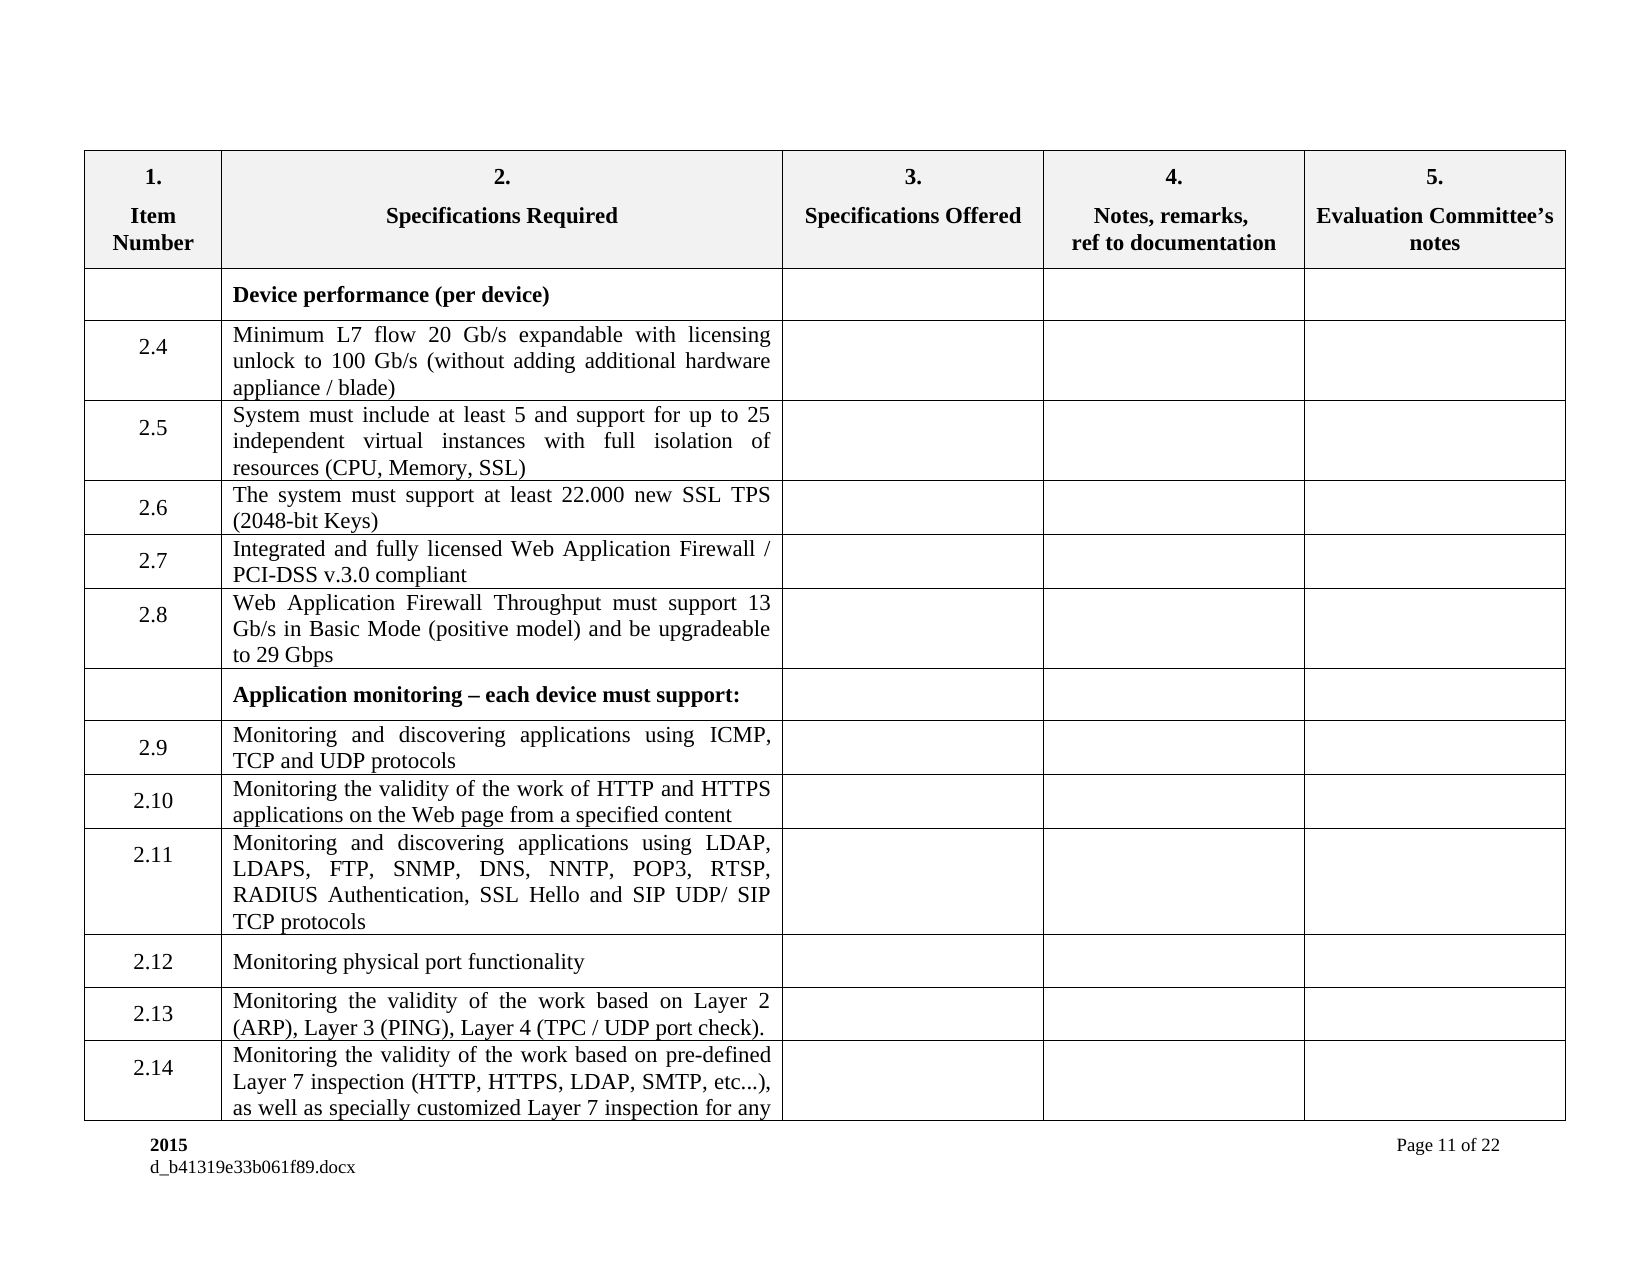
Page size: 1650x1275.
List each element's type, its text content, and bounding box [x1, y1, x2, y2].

table_cell Web Application Firewall Throughput must support 13 Gb/s in Basic Mode (positive model) and be upgradeable to 29 Gbps [222, 589, 782, 668]
table_cell [1305, 669, 1565, 720]
table_cell 2.12 [85, 935, 221, 987]
table_cell [1044, 935, 1304, 987]
table_cell Monitoring and discovering applications using LDAP, LDAPS, FTP, SNMP, DNS, NNTP, POP3, RTSP, RADIUS Authentication, SSL Hello and SIP UDP/ SIP TCP protocols [222, 829, 782, 934]
table_cell Application monitoring – each device must support: [222, 669, 782, 720]
table_header 5. Evaluation Committee’s notes [1305, 151, 1565, 268]
table_cell [1305, 321, 1565, 400]
table_cell [1305, 829, 1565, 934]
table_cell [783, 935, 1043, 987]
table_cell [783, 988, 1043, 1040]
table_cell [1044, 1041, 1304, 1120]
table_cell Minimum L7 flow 20 Gb/s expandable with licensing unlock to 100 Gb/s (without adding additional hardware appliance / blade) [222, 321, 782, 400]
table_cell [222, 1041, 782, 1120]
table_cell 2.10 [85, 775, 221, 828]
table_cell Integrated and fully licensed Web Application Firewall / PCI-DSS v.3.0 compliant [222, 535, 782, 588]
table_cell [1305, 401, 1565, 480]
table_cell [1044, 589, 1304, 668]
table_cell Monitoring physical port functionality [222, 935, 782, 987]
table_cell [1305, 1041, 1565, 1120]
table_header 3. Specifications Offered [783, 151, 1043, 268]
table_cell 2.11 [85, 829, 221, 934]
table_cell System must include at least 5 and support for up to 25 independent virtual instances with full isolation of resources (CPU, Memory, SSL) [222, 401, 782, 480]
table_cell [1305, 535, 1565, 588]
table_header 2. Specifications Required [222, 151, 782, 268]
table_cell [1044, 721, 1304, 774]
table_cell Monitoring the validity of the work based on Layer 2 (ARP), Layer 3 (PING), Layer 4 (TPC / UDP port check). [222, 988, 782, 1040]
table_cell [783, 775, 1043, 828]
table_cell [783, 829, 1043, 934]
table_cell [1305, 481, 1565, 534]
table_cell 2.6 [85, 481, 221, 534]
table_cell [1305, 988, 1565, 1040]
table_cell [1044, 775, 1304, 828]
table_cell [1305, 269, 1565, 320]
table_cell [783, 481, 1043, 534]
table_cell Device performance (per device) [222, 269, 782, 320]
table_cell [1305, 589, 1565, 668]
table_cell Monitoring and discovering applications using ICMP, TCP and UDP protocols [222, 721, 782, 774]
table_cell 2.14 [85, 1041, 221, 1120]
table_cell Monitoring the validity of the work of HTTP and HTTPS applications on the Web page from a specified content [222, 775, 782, 828]
table_cell [783, 669, 1043, 720]
table_cell [1044, 535, 1304, 588]
table_cell [1305, 935, 1565, 987]
table_cell The system must support at least 22.000 new SSL TPS (2048-bit Keys) [222, 481, 782, 534]
table_cell [783, 1041, 1043, 1120]
table_cell [1044, 829, 1304, 934]
table_cell 2.8 [85, 589, 221, 668]
table_cell [783, 321, 1043, 400]
table_header 4. Notes, remarks, ref to documentation [1044, 151, 1304, 268]
table_cell [783, 721, 1043, 774]
table_cell [1305, 775, 1565, 828]
table_cell [1044, 988, 1304, 1040]
table_cell [1044, 269, 1304, 320]
table_cell 2.13 [85, 988, 221, 1040]
table_cell [783, 535, 1043, 588]
table_cell [85, 669, 221, 720]
table_cell [1044, 481, 1304, 534]
table_cell 2.5 [85, 401, 221, 480]
table_cell [1044, 401, 1304, 480]
table_header 1. Item Number [85, 151, 221, 268]
table_cell [1044, 321, 1304, 400]
table_cell 2.9 [85, 721, 221, 774]
table_cell [85, 269, 221, 320]
table_cell [783, 589, 1043, 668]
table_cell 2.4 [85, 321, 221, 400]
table_cell [1044, 669, 1304, 720]
table_cell [783, 269, 1043, 320]
table_cell [783, 401, 1043, 480]
table_cell [1305, 721, 1565, 774]
table_cell 2.7 [85, 535, 221, 588]
